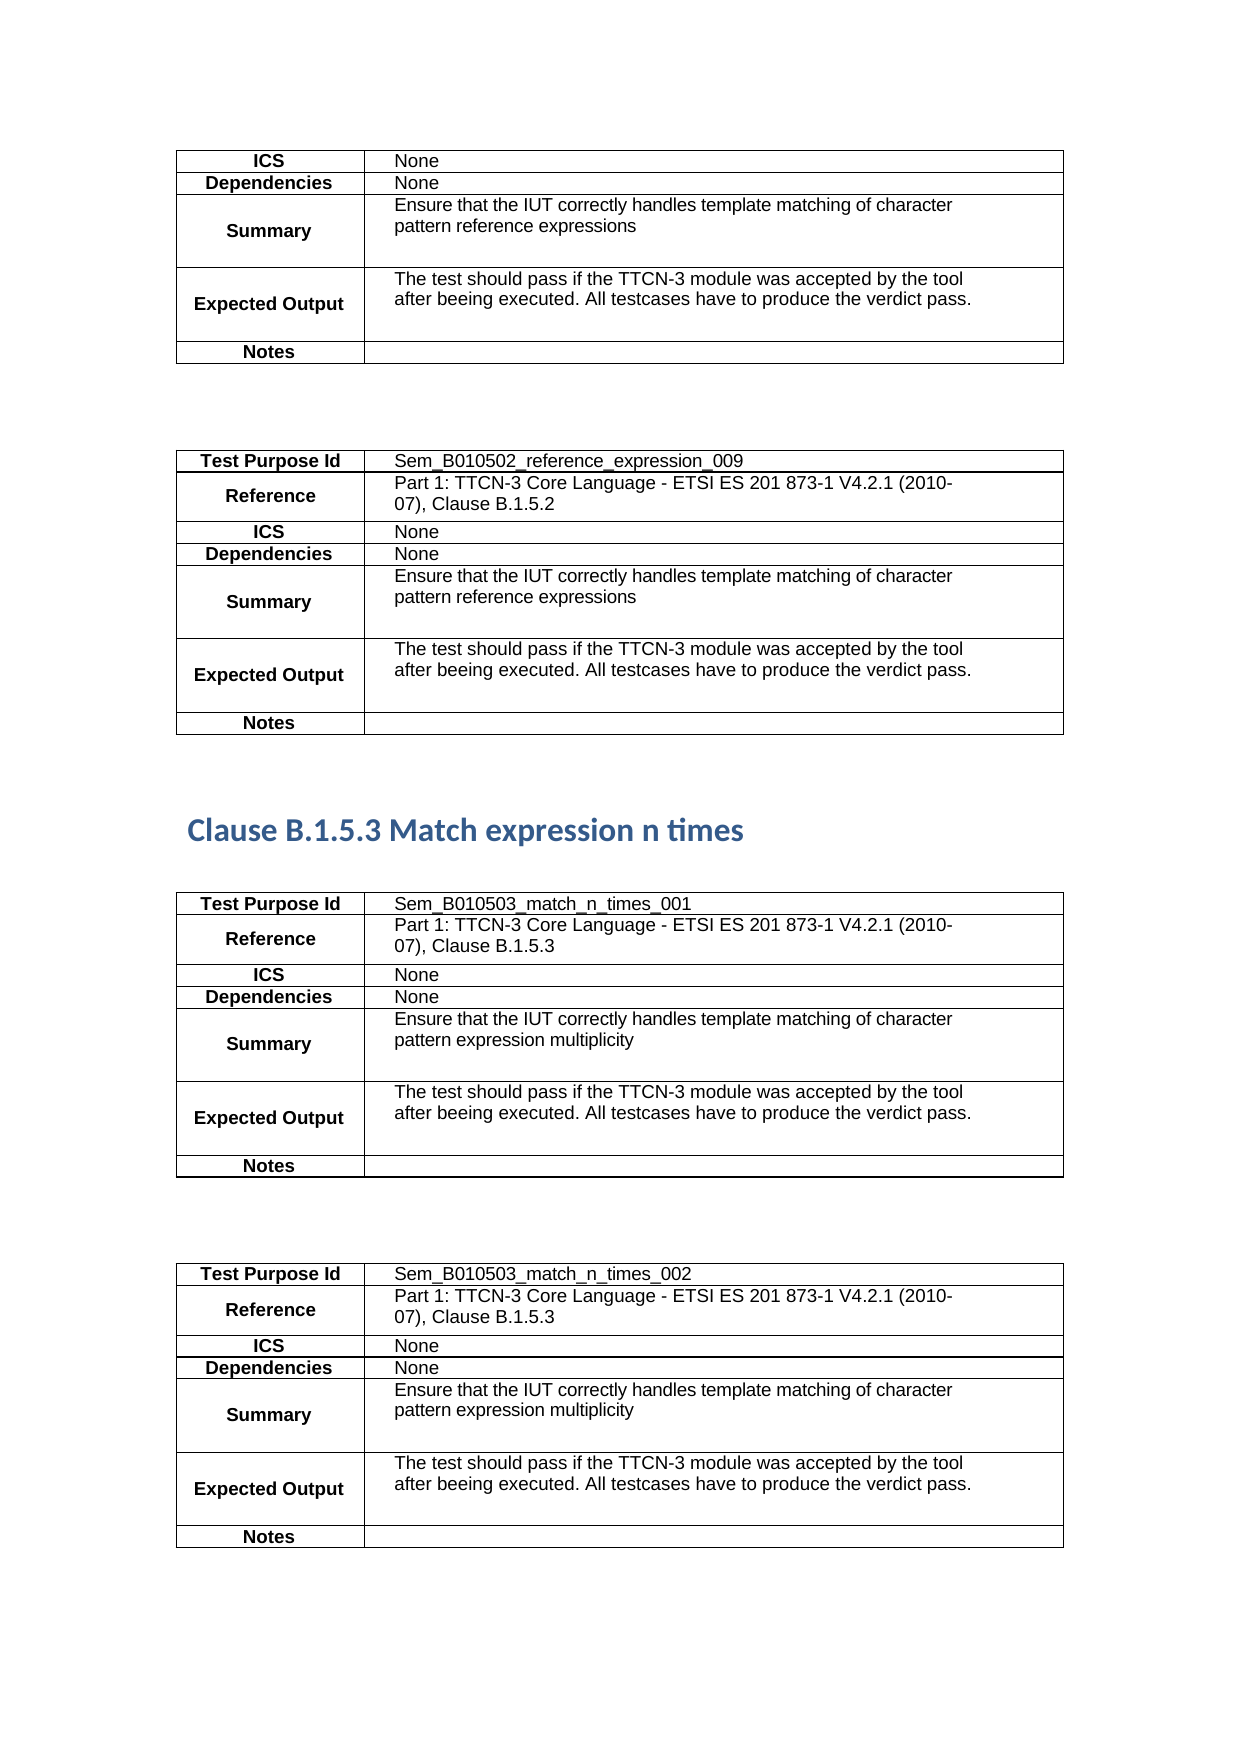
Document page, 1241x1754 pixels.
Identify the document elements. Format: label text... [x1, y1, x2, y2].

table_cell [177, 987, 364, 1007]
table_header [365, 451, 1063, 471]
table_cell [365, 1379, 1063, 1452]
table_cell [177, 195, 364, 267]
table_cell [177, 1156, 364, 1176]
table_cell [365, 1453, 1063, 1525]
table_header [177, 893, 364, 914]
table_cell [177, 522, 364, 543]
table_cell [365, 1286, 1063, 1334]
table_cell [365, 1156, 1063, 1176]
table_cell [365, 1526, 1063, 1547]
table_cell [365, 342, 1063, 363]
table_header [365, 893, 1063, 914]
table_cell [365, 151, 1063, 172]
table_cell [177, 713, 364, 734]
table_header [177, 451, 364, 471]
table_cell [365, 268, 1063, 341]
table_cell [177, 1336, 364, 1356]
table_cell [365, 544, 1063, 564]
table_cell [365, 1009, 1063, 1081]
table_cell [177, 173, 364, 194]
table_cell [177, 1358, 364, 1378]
subtitle Clause B.1.5.3 Match expression n times [187, 809, 1053, 849]
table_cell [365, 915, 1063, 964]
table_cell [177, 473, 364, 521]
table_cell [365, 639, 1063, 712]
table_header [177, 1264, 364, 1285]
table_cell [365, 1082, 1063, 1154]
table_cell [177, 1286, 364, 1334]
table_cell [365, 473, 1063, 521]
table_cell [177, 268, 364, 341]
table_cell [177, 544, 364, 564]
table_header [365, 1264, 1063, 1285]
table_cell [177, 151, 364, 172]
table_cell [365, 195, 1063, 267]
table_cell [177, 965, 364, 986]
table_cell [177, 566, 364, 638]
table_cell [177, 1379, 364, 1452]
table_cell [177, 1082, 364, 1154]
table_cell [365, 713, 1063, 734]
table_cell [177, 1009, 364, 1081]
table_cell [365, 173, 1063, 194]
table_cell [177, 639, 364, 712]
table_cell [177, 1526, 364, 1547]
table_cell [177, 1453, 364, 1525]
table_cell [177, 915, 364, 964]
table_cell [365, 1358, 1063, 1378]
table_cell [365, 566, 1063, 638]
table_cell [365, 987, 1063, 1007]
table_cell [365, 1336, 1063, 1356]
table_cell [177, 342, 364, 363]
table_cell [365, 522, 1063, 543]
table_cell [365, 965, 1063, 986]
